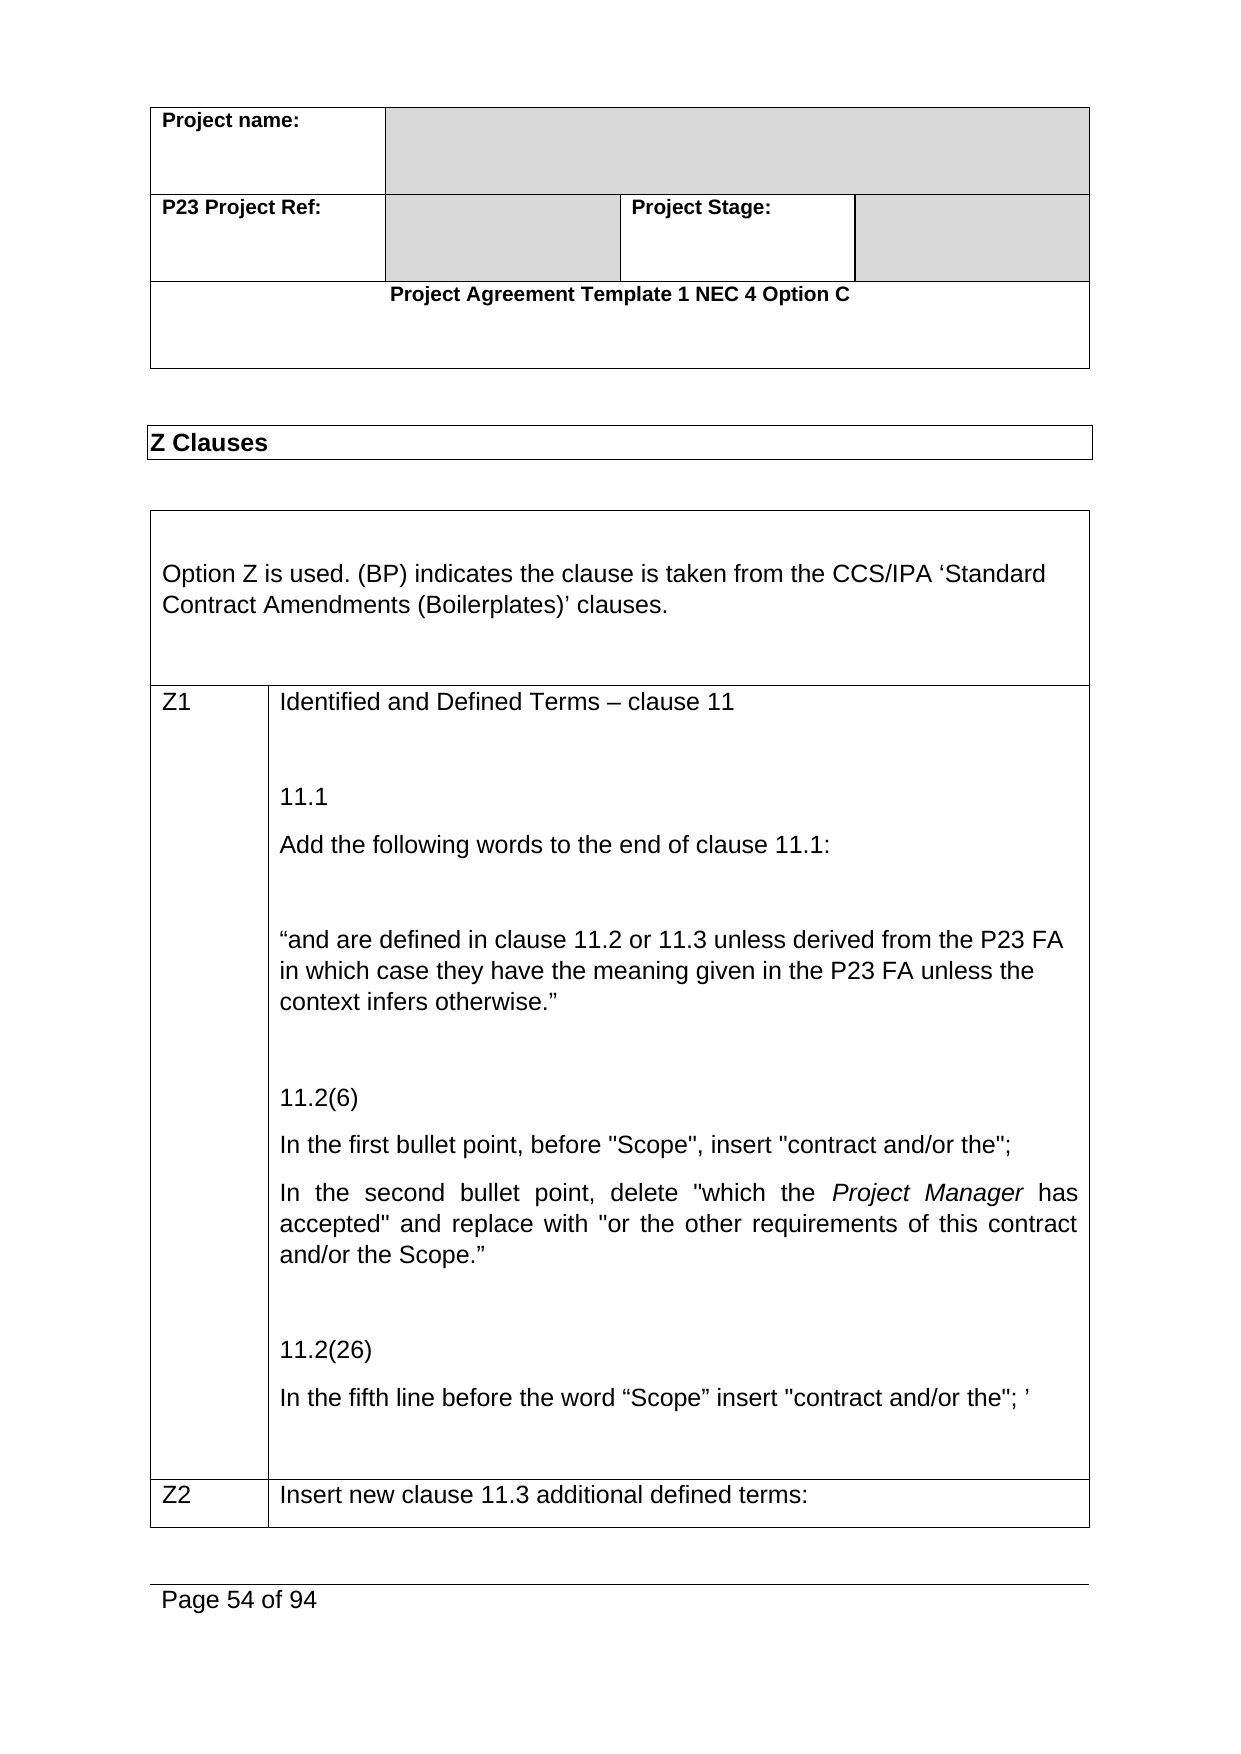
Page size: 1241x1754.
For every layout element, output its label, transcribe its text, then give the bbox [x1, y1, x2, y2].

table_header Option Z is used. (BP) indicates the clause is taken from the CCS/IPA ‘Standard Contract Amendments (Boilerplates)’ clauses. [151, 511, 1089, 685]
table_cell Z1 [151, 686, 268, 1478]
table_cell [269, 1480, 1089, 1527]
table_cell Identified and Defined Terms – clause 11 11.1 Add the following words to the end of clause 11.1: “and are defined in clause 11.2 or 11.3 unless derived from the P23 FA in which case they have the meaning given in the P23 FA unless the context infers otherwise.” 11.2(6) In the first bullet point, before "Scope", insert "contract and/or the"; In the second bullet point, delete "which the Project Manager has accepted" and replace with "or the other requirements of this contract and/or the Scope.” 11.2(26) In the fifth line before the word “Scope” insert "contract and/or the"; ’ [269, 686, 1089, 1478]
subtitle Z Clauses [148, 426, 1092, 459]
table_cell Z2 [151, 1480, 268, 1527]
